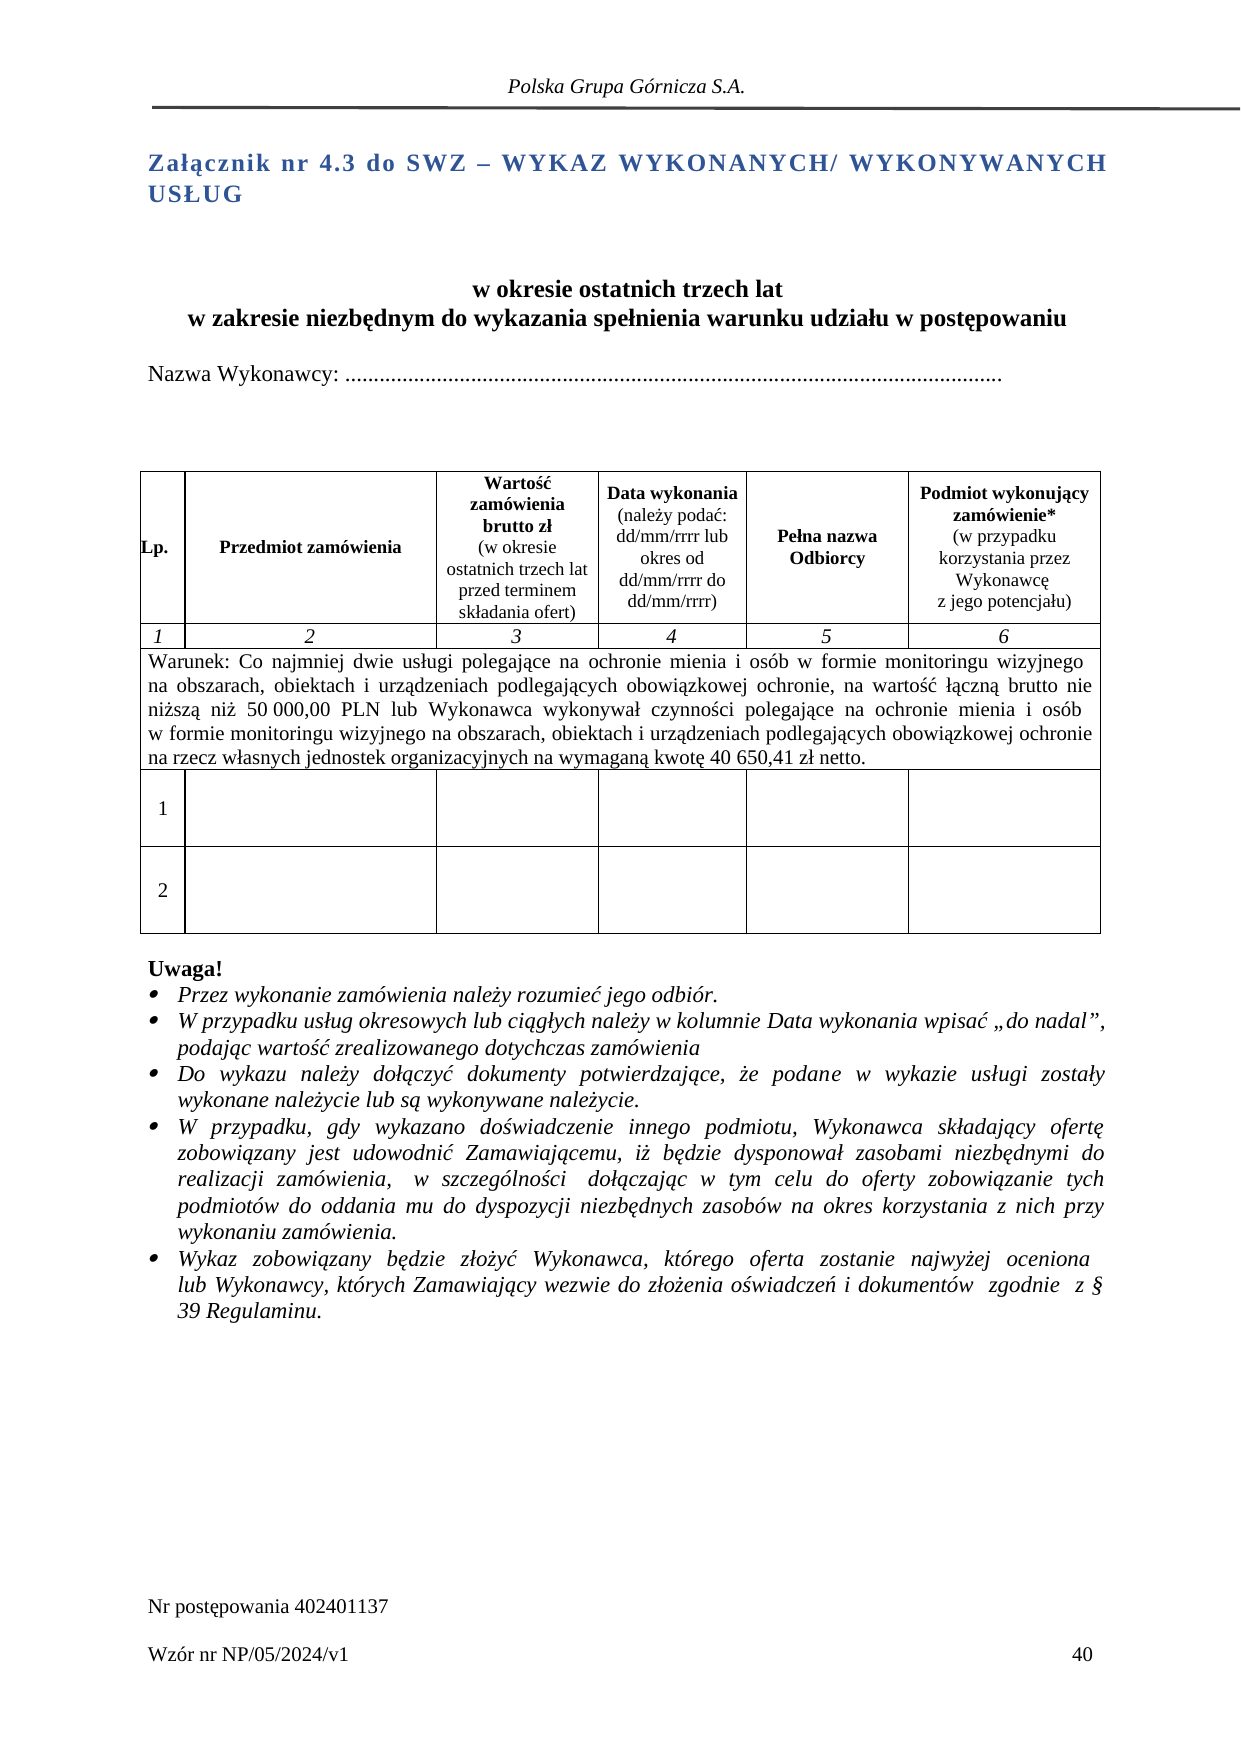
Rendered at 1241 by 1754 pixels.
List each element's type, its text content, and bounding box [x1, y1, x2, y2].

table_cell [437, 847, 598, 933]
text Nazwa Wykonawcy: ................................................................................................................... [148, 360, 1107, 387]
table_cell [186, 770, 436, 846]
list W przypadku, gdy wykazano doświadczenie innego podmiotu, Wykonawca składający ofertę zobowiązany jest udowodnić Zamawiającemu, iż będzie dysponował zasobami niezbędnymi do realizacji zamówienia, w szczególności dołączając w tym celu do oferty zobowiązanie tych podmiotów do oddania mu do dyspozycji niezbędnych zasobów na okres korzystania z nich przy wykonaniu zamówienia. [148, 1113, 1107, 1244]
table_cell 1 [141, 770, 184, 846]
list Przez wykonanie zamówienia należy rozumieć jego odbiór. [148, 981, 1107, 1007]
table_cell [747, 770, 908, 846]
table_cell 4 [599, 624, 746, 648]
text w okresie ostatnich trzech lat [148, 274, 1107, 303]
table_cell 5 [747, 624, 908, 648]
table_cell 6 [909, 624, 1100, 648]
table_cell [909, 847, 1100, 933]
table_header Pełna nazwa Odbiorcy [747, 472, 908, 622]
table_header Data wykonania (należy podać: dd/mm/rrrr lub okres od dd/mm/rrrr do dd/mm/rrrr) [599, 472, 746, 622]
table_cell Warunek: Co najmniej dwie usługi polegające na ochronie mienia i osób w formie monitoringu wizyjnego na obszarach, obiektach i urządzeniach podlegających obowiązkowej ochronie, na wartość łączną brutto nie niższą niż 50 000,00 PLN lub Wykonawca wykonywał czynności polegające na ochronie mienia i osób w formie monitoringu wizyjnego na obszarach, obiektach i urządzeniach podlegających obowiązkowej ochronie na rzecz własnych jednostek organizacyjnych na wymaganą kwotę 40 650,41 zł netto. [141, 649, 1100, 769]
list W przypadku usług okresowych lub ciągłych należy w kolumnie Data wykonania wpisać „do nadal”, podając wartość zrealizowanego dotychczas zamówienia [148, 1007, 1107, 1060]
table_cell [186, 847, 436, 933]
list Wykaz zobowiązany będzie złożyć Wykonawca, którego oferta zostanie najwyżej oceniona lub Wykonawcy, których Zamawiający wezwie do złożenia oświadczeń i dokumentów zgodnie z § 39 Regulaminu. [148, 1244, 1107, 1324]
table_cell 3 [437, 624, 598, 648]
list Do wykazu należy dołączyć dokumenty potwierdzające, że podane w wykazie usługi zostały wykonane należycie lub są wykonywane należycie. [148, 1060, 1107, 1113]
table_header Przedmiot zamówienia [186, 472, 436, 622]
table_cell [599, 770, 746, 846]
table_cell 1 [141, 624, 184, 648]
table_header Podmiot wykonujący zamówienie* (w przypadku korzystania przez Wykonawcę z jego potencjału) [909, 472, 1100, 622]
text w zakresie niezbędnym do wykazania spełnienia warunku udziału w postępowaniu [148, 303, 1107, 332]
table_header Wartość zamówienia brutto zł (w okresie ostatnich trzech lat przed terminem składania ofert) [437, 472, 598, 622]
table_cell [599, 847, 746, 933]
text Uwaga! [148, 955, 1107, 981]
table_cell 2 [186, 624, 436, 648]
table_cell [437, 770, 598, 846]
table_header Lp. [141, 472, 184, 622]
table_cell [747, 847, 908, 933]
text Załącznik nr 4.3 do SWZ – WYKAZ WYKONANYCH/ WYKONYWANYCH USŁUG [148, 148, 1107, 207]
table_cell [909, 770, 1100, 846]
table_cell 2 [141, 847, 184, 933]
